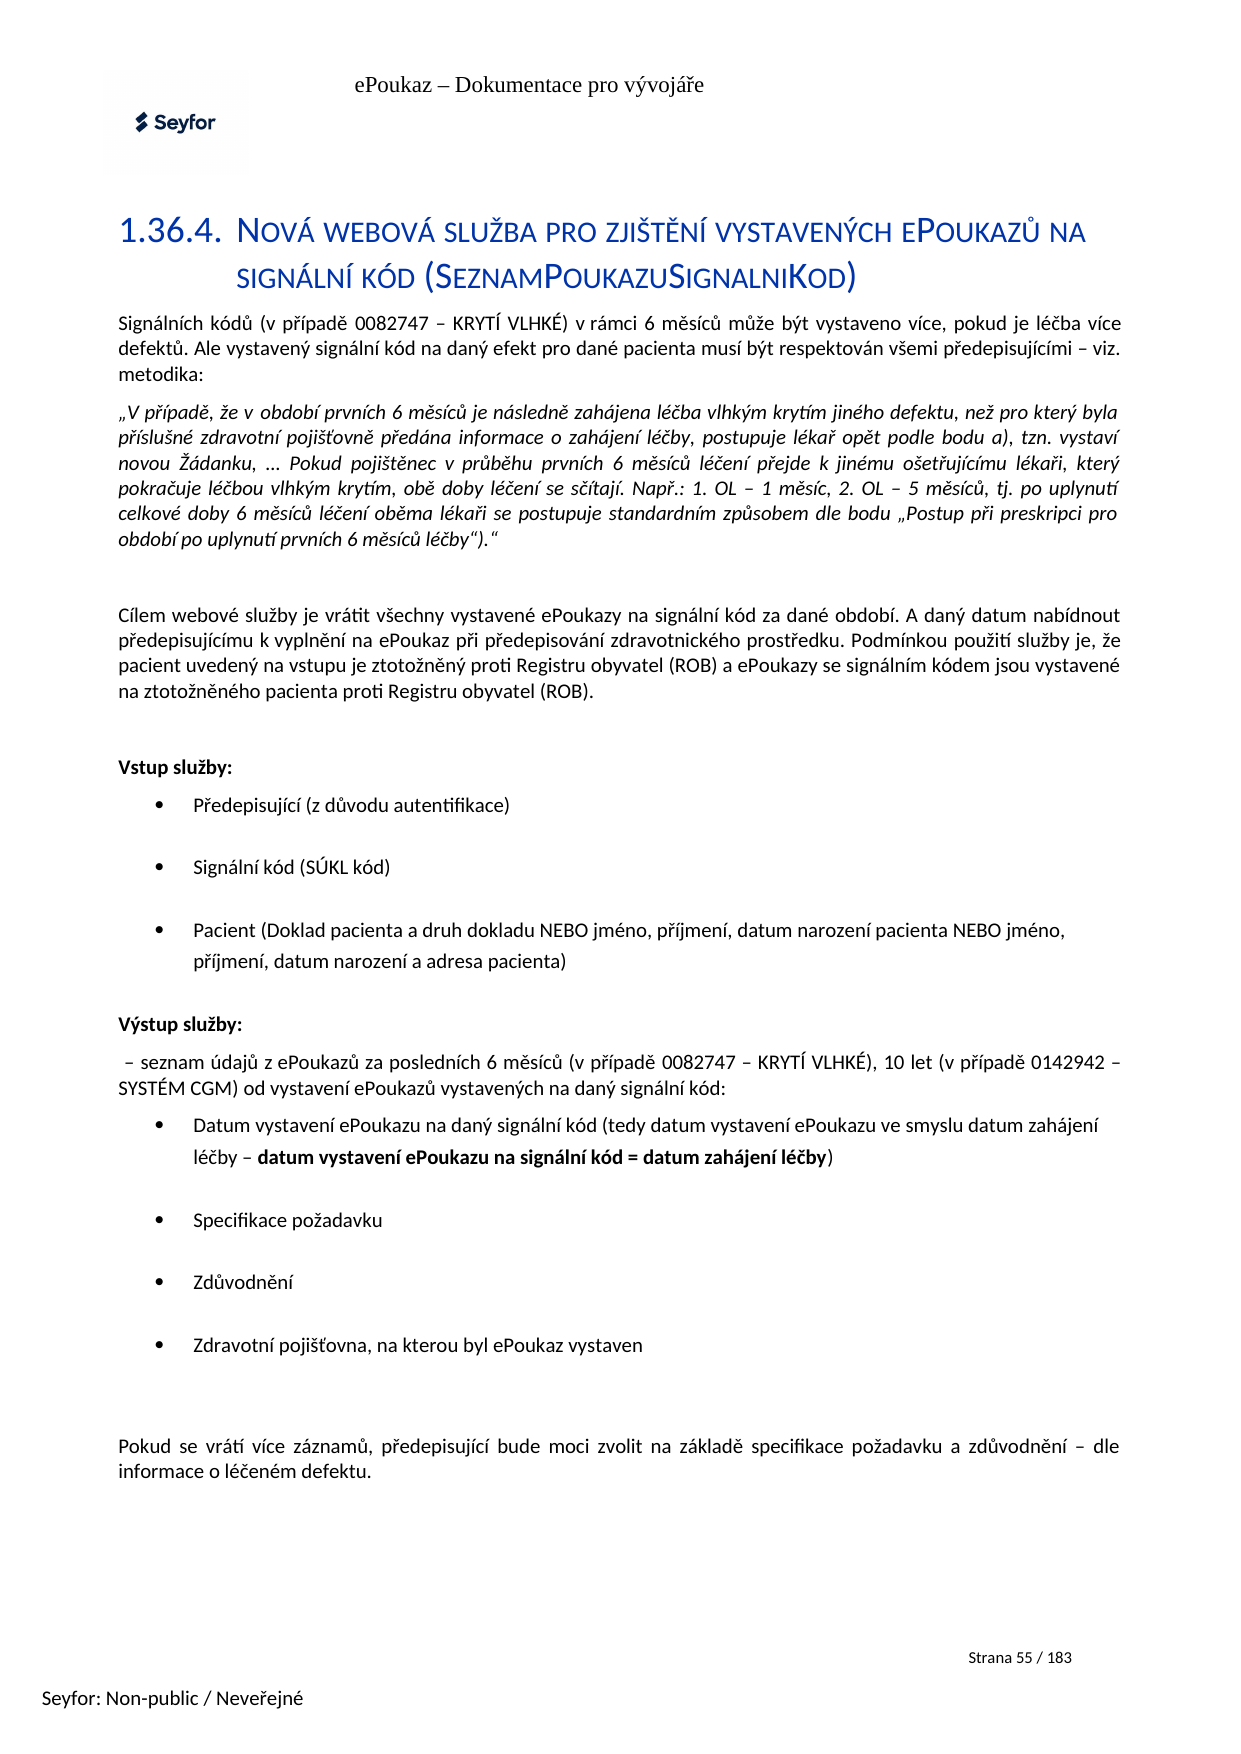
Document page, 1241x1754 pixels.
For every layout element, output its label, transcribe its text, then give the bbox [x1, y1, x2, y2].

text Vstup služby: [118, 754, 1122, 779]
text Nová webová služba pro zjištění vystavených ePoukazů na signální kód (SeznamPoukazuSignalniKod) [118, 206, 1122, 298]
list Předepisující (z důvodu autentifikace) [156, 792, 1122, 817]
text „V případě, že v období prvních 6 měsíců je následně zahájena léčba vlhkým krytím jiného defektu, než pro který byla příslušné zdravotní pojišťovně předána informace o zahájení léčby, postupuje lékař opět podle bodu a), tzn. vystaví novou Žádanku, … Pokud pojištěnec v průběhu prvních 6 měsíců léčení přejde k jinému ošetřujícímu lékaři, který pokračuje léčbou vlhkým krytím, obě doby léčení se sčítají. Např.: 1. OL – 1 měsíc, 2. OL – 5 měsíců, tj. po uplynutí celkové doby 6 měsíců léčení oběma lékaři se postupuje standardním způsobem dle bodu „Postup při preskripci pro období po uplynutí prvních 6 měsíců léčby“).“ [118, 399, 1122, 551]
list Pacient (Doklad pacienta a druh dokladu NEBO jméno, příjmení, datum narození pacienta NEBO jméno, příjmení, datum narození a adresa pacienta) [156, 917, 1122, 974]
list Zdůvodnění [156, 1269, 1122, 1295]
text Výstup služby: [118, 1011, 1122, 1037]
list Specifikace požadavku [156, 1207, 1122, 1232]
text – seznam údajů z ePoukazů za posledních 6 měsíců (v případě 0082747 – KRYTÍ VLHKÉ), 10 let (v případě 0142942 – SYSTÉM CGM) od vystavení ePoukazů vystavených na daný signální kód: [118, 1049, 1122, 1100]
text Cílem webové služby je vrátit všechny vystavené ePoukazy na signální kód za dané období. A daný datum nabídnout předepisujícímu k vyplnění na ePoukaz při předepisování zdravotnického prostředku. Podmínkou použití služby je, že pacient uvedený na vstupu je ztotožněný proti Registru obyvatel (ROB) a ePoukazy se signálním kódem jsou vystavené na ztotožněného pacienta proti Registru obyvatel (ROB). [118, 602, 1122, 703]
list Zdravotní pojišťovna, na kterou byl ePoukaz vystaven [156, 1332, 1122, 1358]
list Datum vystavení ePoukazu na daný signální kód (tedy datum vystavení ePoukazu ve smyslu datum zahájení léčby – datum vystavení ePoukazu na signální kód = datum zahájení léčby) [156, 1113, 1122, 1169]
text Signálních kódů (v případě 0082747 – KRYTÍ VLHKÉ) v rámci 6 měsíců může být vystaveno více, pokud je léčba více defektů. Ale vystavený signální kód na daný efekt pro dané pacienta musí být respektován všemi předepisujícími – viz. metodika: [118, 310, 1122, 386]
picture [102, 70, 249, 175]
list Signální kód (SÚKL kód) [156, 854, 1122, 880]
text Pokud se vrátí více záznamů, předepisující bude moci zvolit na základě specifikace požadavku a zdůvodnění – dle informace o léčeném defektu. [118, 1433, 1122, 1484]
